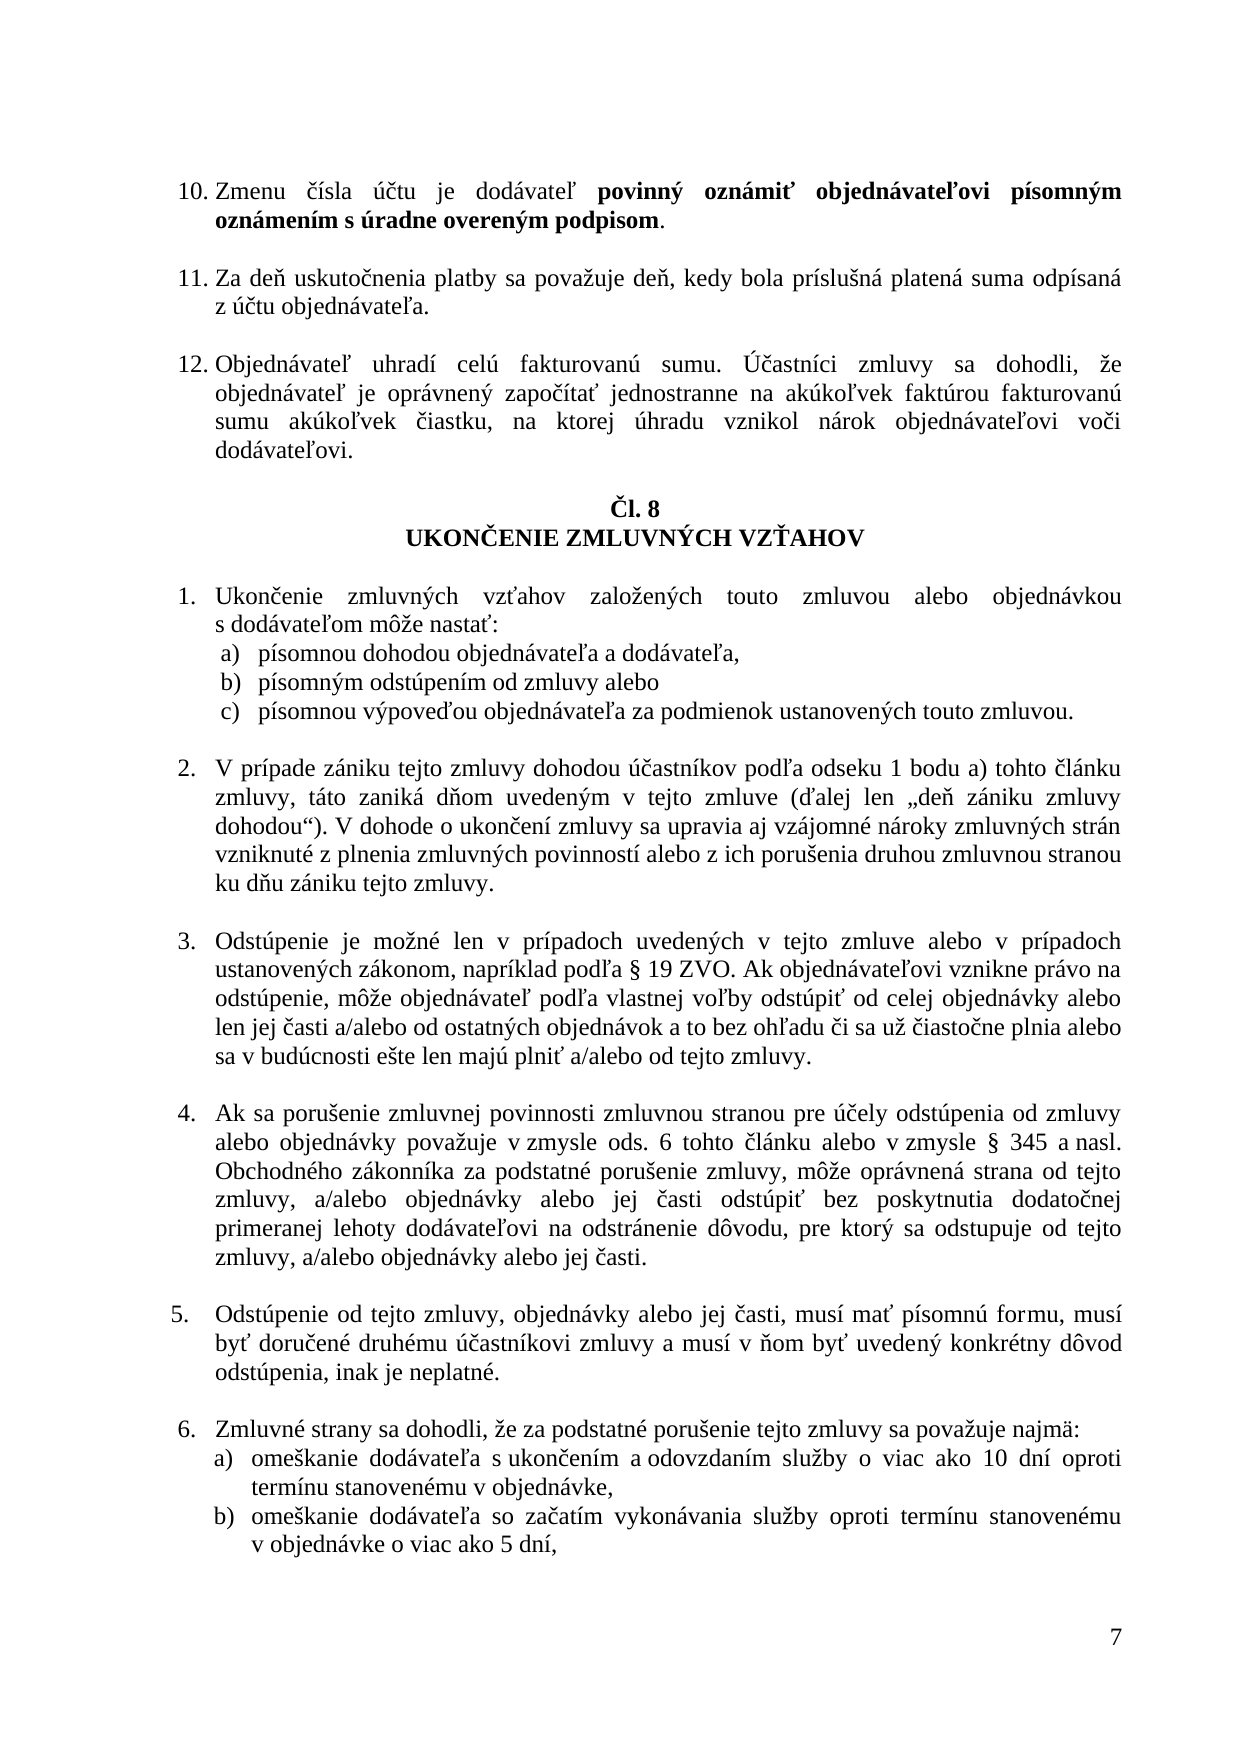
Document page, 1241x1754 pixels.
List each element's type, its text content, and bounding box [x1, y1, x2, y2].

list Zmluvné strany sa dohodli, že za podstatné porušenie tejto zmluvy sa považuje najmä: [177, 1414, 1122, 1443]
list omeškanie dodávateľa so začatím vykonávania služby oproti termínu stanovenému v objednávke o viac ako 5 dní, [213, 1501, 1122, 1558]
text UKONČENIE ZMLUVNÝCH VZŤAHOV [148, 523, 1122, 552]
list písomnou dohodou objednávateľa a dodávateľa, [220, 638, 1122, 667]
list omeškanie dodávateľa s ukončením a odovzdaním služby o viac ako 10 dní oproti termínu stanovenému v objednávke, [213, 1443, 1122, 1501]
list písomným odstúpením od zmluvy alebo [220, 667, 1122, 696]
list Ukončenie zmluvných vzťahov založených touto zmluvou alebo objednávkou s dodávateľom môže nastať: [177, 581, 1122, 638]
list písomnou výpoveďou objednávateľa za podmienok ustanovených touto zmluvou. [220, 696, 1122, 724]
list Objednávateľ uhradí celú fakturovanú sumu. Účastníci zmluvy sa dohodli, že objednávateľ je oprávnený započítať jednostranne na akúkoľvek faktúrou fakturovanú sumu akúkoľvek čiastku, na ktorej úhradu vznikol nárok objednávateľovi voči dodávateľovi. [177, 349, 1122, 464]
list Odstúpenie je možné len v prípadoch uvedených v tejto zmluve alebo v prípadoch ustanovených zákonom, napríklad podľa § 19 ZVO. Ak objednávateľovi vznikne právo na odstúpenie, môže objednávateľ podľa vlastnej voľby odstúpiť od celej objednávky alebo len jej časti a/alebo od ostatných objednávok a to bez ohľadu či sa už čiastočne plnia alebo sa v budúcnosti ešte len majú plniť a/alebo od tejto zmluvy. [177, 926, 1122, 1069]
text Čl. 8 [148, 494, 1122, 523]
list V prípade zániku tejto zmluvy dohodou účastníkov podľa odseku 1 bodu a) tohto článku zmluvy, táto zaniká dňom uvedeným v tejto zmluve (ďalej len „deň zániku zmluvy dohodou“). V dohode o ukončení zmluvy sa upravia aj vzájomné nároky zmluvných strán vzniknuté z plnenia zmluvných povinností alebo z ich porušenia druhou zmluvnou stranou ku dňu zániku tejto zmluvy. [177, 753, 1122, 897]
list Za deň uskutočnenia platby sa považuje deň, kedy bola príslušná platená suma odpísaná z účtu objednávateľa. [177, 263, 1122, 320]
list Ak sa porušenie zmluvnej povinnosti zmluvnou stranou pre účely odstúpenia od zmluvy alebo objednávky považuje v zmysle ods. 6 tohto článku alebo v zmysle § 345 a nasl. Obchodného zákonníka za podstatné porušenie zmluvy, môže oprávnená strana od tejto zmluvy, a/alebo objednávky alebo jej časti odstúpiť bez poskytnutia dodatočnej primeranej lehoty dodávateľovi na odstránenie dôvodu, pre ktorý sa odstupuje od tejto zmluvy, a/alebo objednávky alebo jej časti. [177, 1098, 1122, 1271]
list Odstúpenie od tejto zmluvy, objednávky alebo jej časti, musí mať písomnú formu, musí byť doručené druhému účastníkovi zmluvy a musí v ňom byť uvedený konkrétny dôvod odstúpenia, inak je neplatné. [170, 1299, 1122, 1386]
list Zmenu čísla účtu je dodávateľ povinný oznámiť objednávateľovi písomným oznámením s úradne overeným podpisom. [177, 176, 1122, 234]
